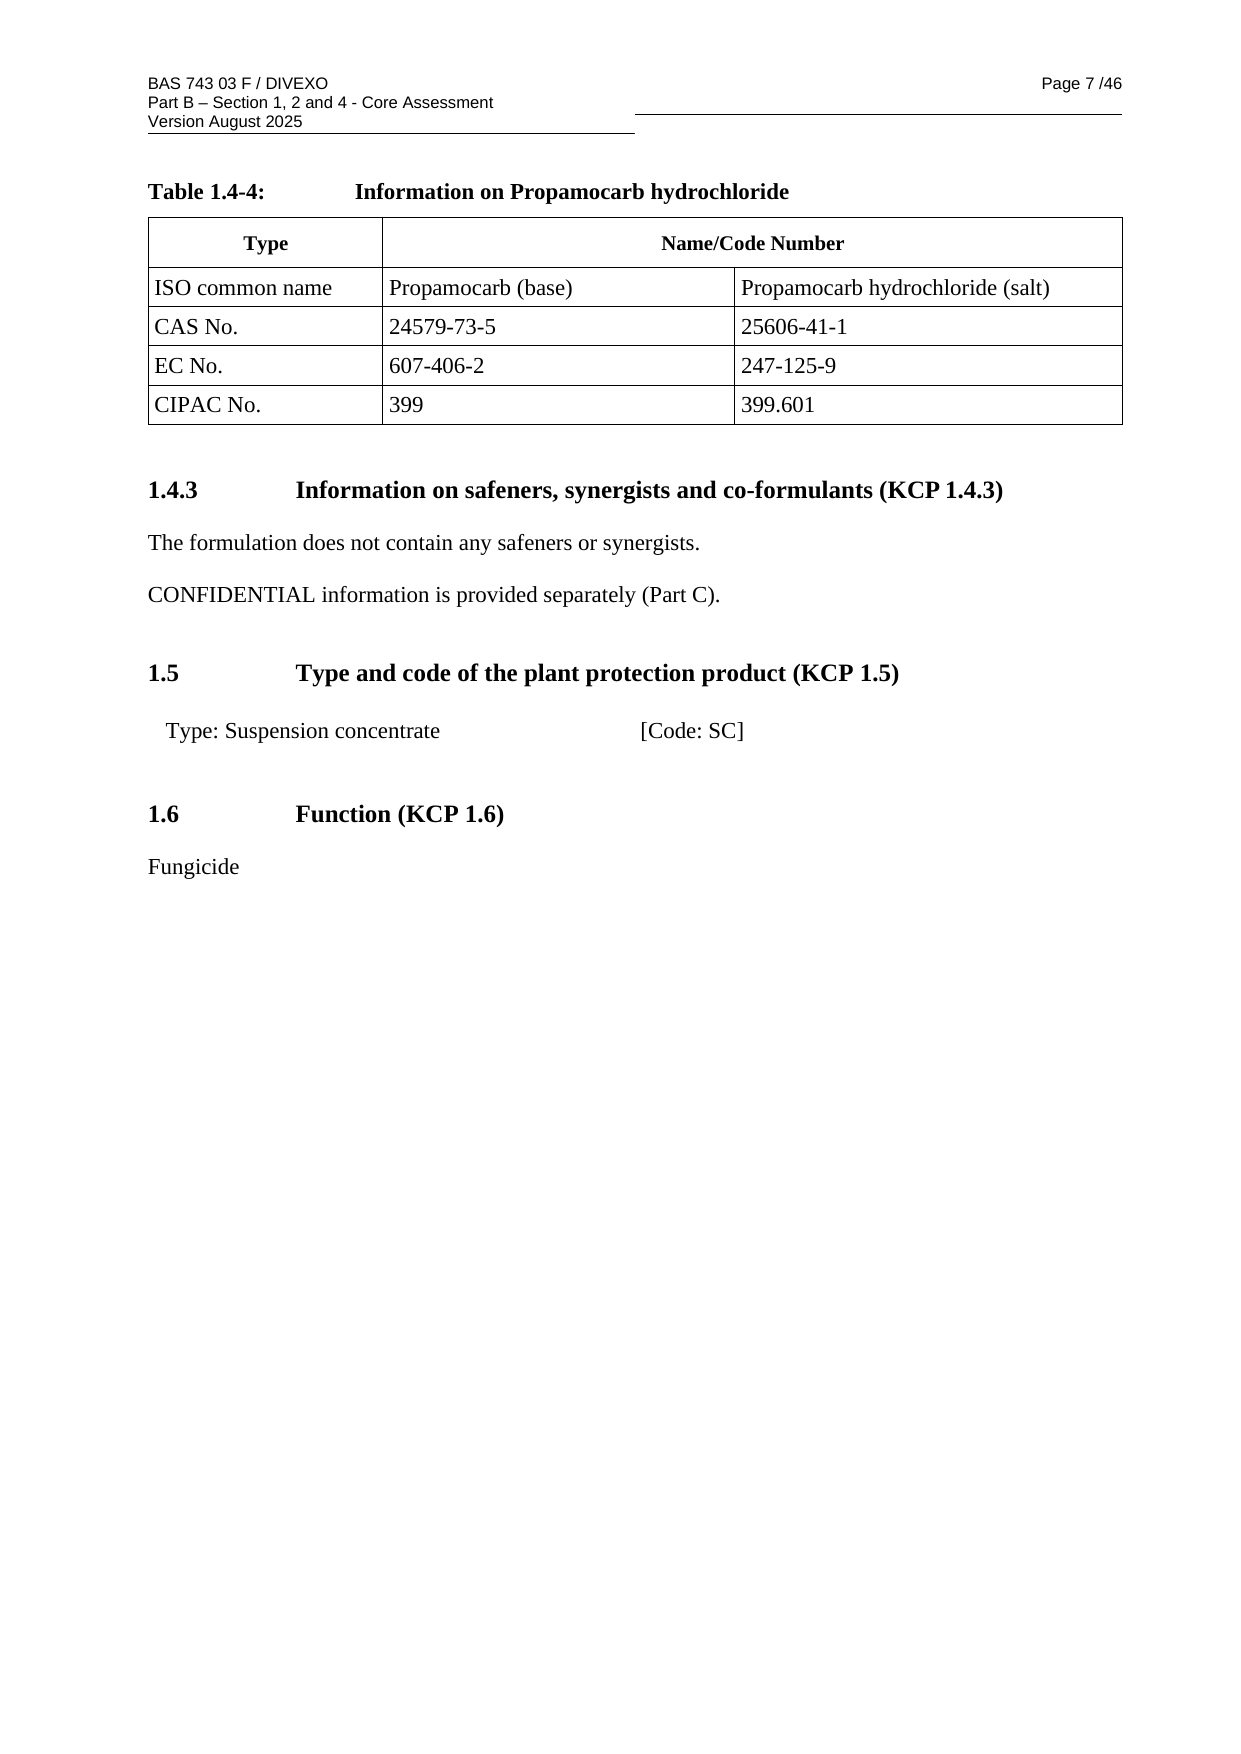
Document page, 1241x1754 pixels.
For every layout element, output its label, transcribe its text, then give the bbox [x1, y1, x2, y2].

table_header Type: Suspension concentrate [160, 711, 629, 749]
text CONFIDENTIAL information is provided separately (Part C). [148, 581, 1122, 608]
subtitle Information on safeners, synergists and co-formulants (KCP 1.4.3) [148, 475, 1122, 503]
table_cell 399 [383, 386, 734, 424]
table_cell ISO common name [149, 268, 382, 306]
table_cell CAS No. [149, 307, 382, 345]
table_cell Propamocarb (base) [383, 268, 734, 306]
subtitle Type and code of the plant protection product (KCP 1.5) [148, 658, 1122, 686]
text Fungicide [148, 853, 1122, 880]
table_header Type [149, 218, 382, 267]
table_header Name/Code Number [383, 218, 1122, 267]
table_cell 399.601 [735, 386, 1122, 424]
table_cell Propamocarb hydrochloride (salt) [735, 268, 1122, 306]
subtitle Function (KCP 1.6) [148, 799, 1122, 828]
table_header [Code: SC] [629, 711, 1134, 749]
table_cell 24579-73-5 [383, 307, 734, 345]
table_cell CIPAC No. [149, 386, 382, 424]
table_cell EC No. [149, 346, 382, 384]
table_cell 25606-41-1 [735, 307, 1122, 345]
text The formulation does not contain any safeners or synergists. [148, 528, 1122, 555]
table_cell 247-125-9 [735, 346, 1122, 384]
table_cell 607-406-2 [383, 346, 734, 384]
text Table 1.4-4: Information on Propamocarb hydrochloride [148, 178, 1122, 205]
